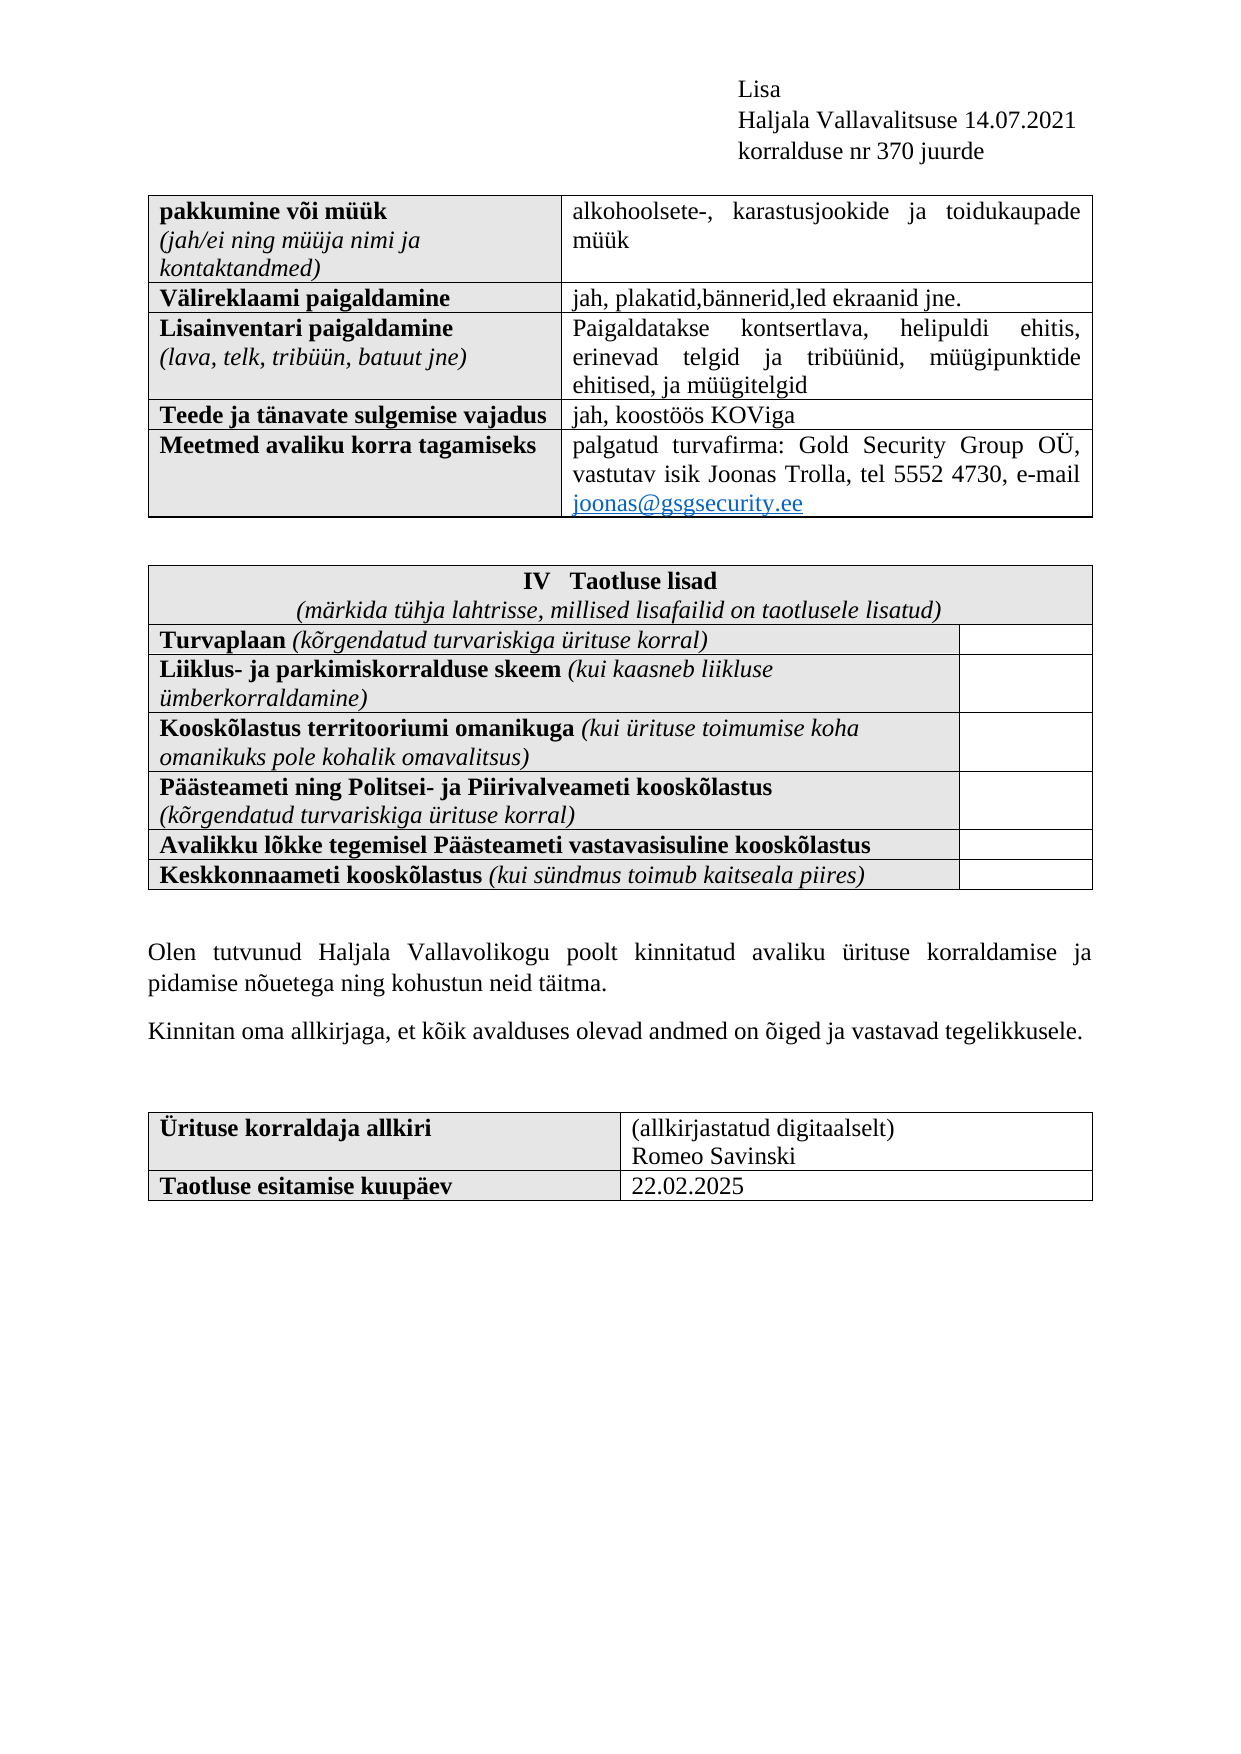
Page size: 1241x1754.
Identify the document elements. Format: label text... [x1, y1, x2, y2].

table_cell Kooskõlastus territooriumi omanikuga (kui ürituse toimumise koha omanikuks pole kohalik omavalitsus) [149, 713, 959, 771]
text Olen tutvunud Haljala Vallavolikogu poolt kinnitatud avaliku ürituse korraldamise ja pidamise nõuetega ning kohustun neid täitma. [148, 937, 1093, 997]
table_cell Taotluse esitamise kuupäev [149, 1171, 620, 1200]
table_cell [960, 655, 1092, 712]
text Kinnitan oma allkirjaga, et kõik avalduses olevad andmed on õiged ja vastavad tegelikkusele. [148, 1016, 1093, 1045]
table_cell Lisainventari paigaldamine (lava, telk, tribüün, batuut jne) [149, 313, 561, 399]
table_cell Välireklaami paigaldamine [149, 283, 561, 312]
table_header (allkirjastatud digitaalselt) Romeo Savinski [621, 1113, 1092, 1170]
table_cell jah, plakatid,bännerid,led ekraanid jne. [562, 283, 1092, 312]
table_cell Teede ja tänavate sulgemise vajadus [149, 400, 561, 429]
table_cell [960, 830, 1092, 859]
table_cell Turvaplaan (kõrgendatud turvariskiga ürituse korral) [149, 625, 959, 653]
table_cell Paigaldatakse kontsertlava, helipuldi ehitis, erinevad telgid ja tribüünid, müügipunktide ehitised, ja müügitelgid [562, 313, 1092, 399]
table_cell Avalikku lõkke tegemisel Päästeameti vastavasisuline kooskõlastus [149, 830, 959, 859]
table_cell [960, 772, 1092, 829]
table_cell [960, 860, 1092, 889]
table_header Ürituse korraldaja allkiri [149, 1113, 620, 1170]
table_cell 22.02.2025 [621, 1171, 1092, 1200]
table_cell Meetmed avaliku korra tagamiseks [149, 430, 561, 516]
table_cell Keskkonnaameti kooskõlastus (kui sündmus toimub kaitseala piires) [149, 860, 959, 889]
table_cell palgatud turvafirma: Gold Security Group OÜ, vastutav isik Joonas Trolla, tel 5552 4730, e-mail joonas@gsgsecurity.ee [562, 430, 1092, 516]
table_header IV Taotluse lisad (märkida tühja lahtrisse, millised lisafailid on taotlusele lisatud) [149, 566, 1092, 624]
table_cell Päästeameti ning Politsei- ja Piirivalveameti kooskõlastus (kõrgendatud turvariskiga ürituse korral) [149, 772, 959, 829]
table_cell [960, 713, 1092, 771]
table_cell [960, 625, 1092, 653]
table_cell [149, 196, 561, 282]
table_cell Liiklus- ja parkimiskorralduse skeem (kui kaasneb liikluse ümberkorraldamine) [149, 655, 959, 712]
table_cell jah, koostöös KOViga [562, 400, 1092, 429]
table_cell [562, 196, 1092, 282]
